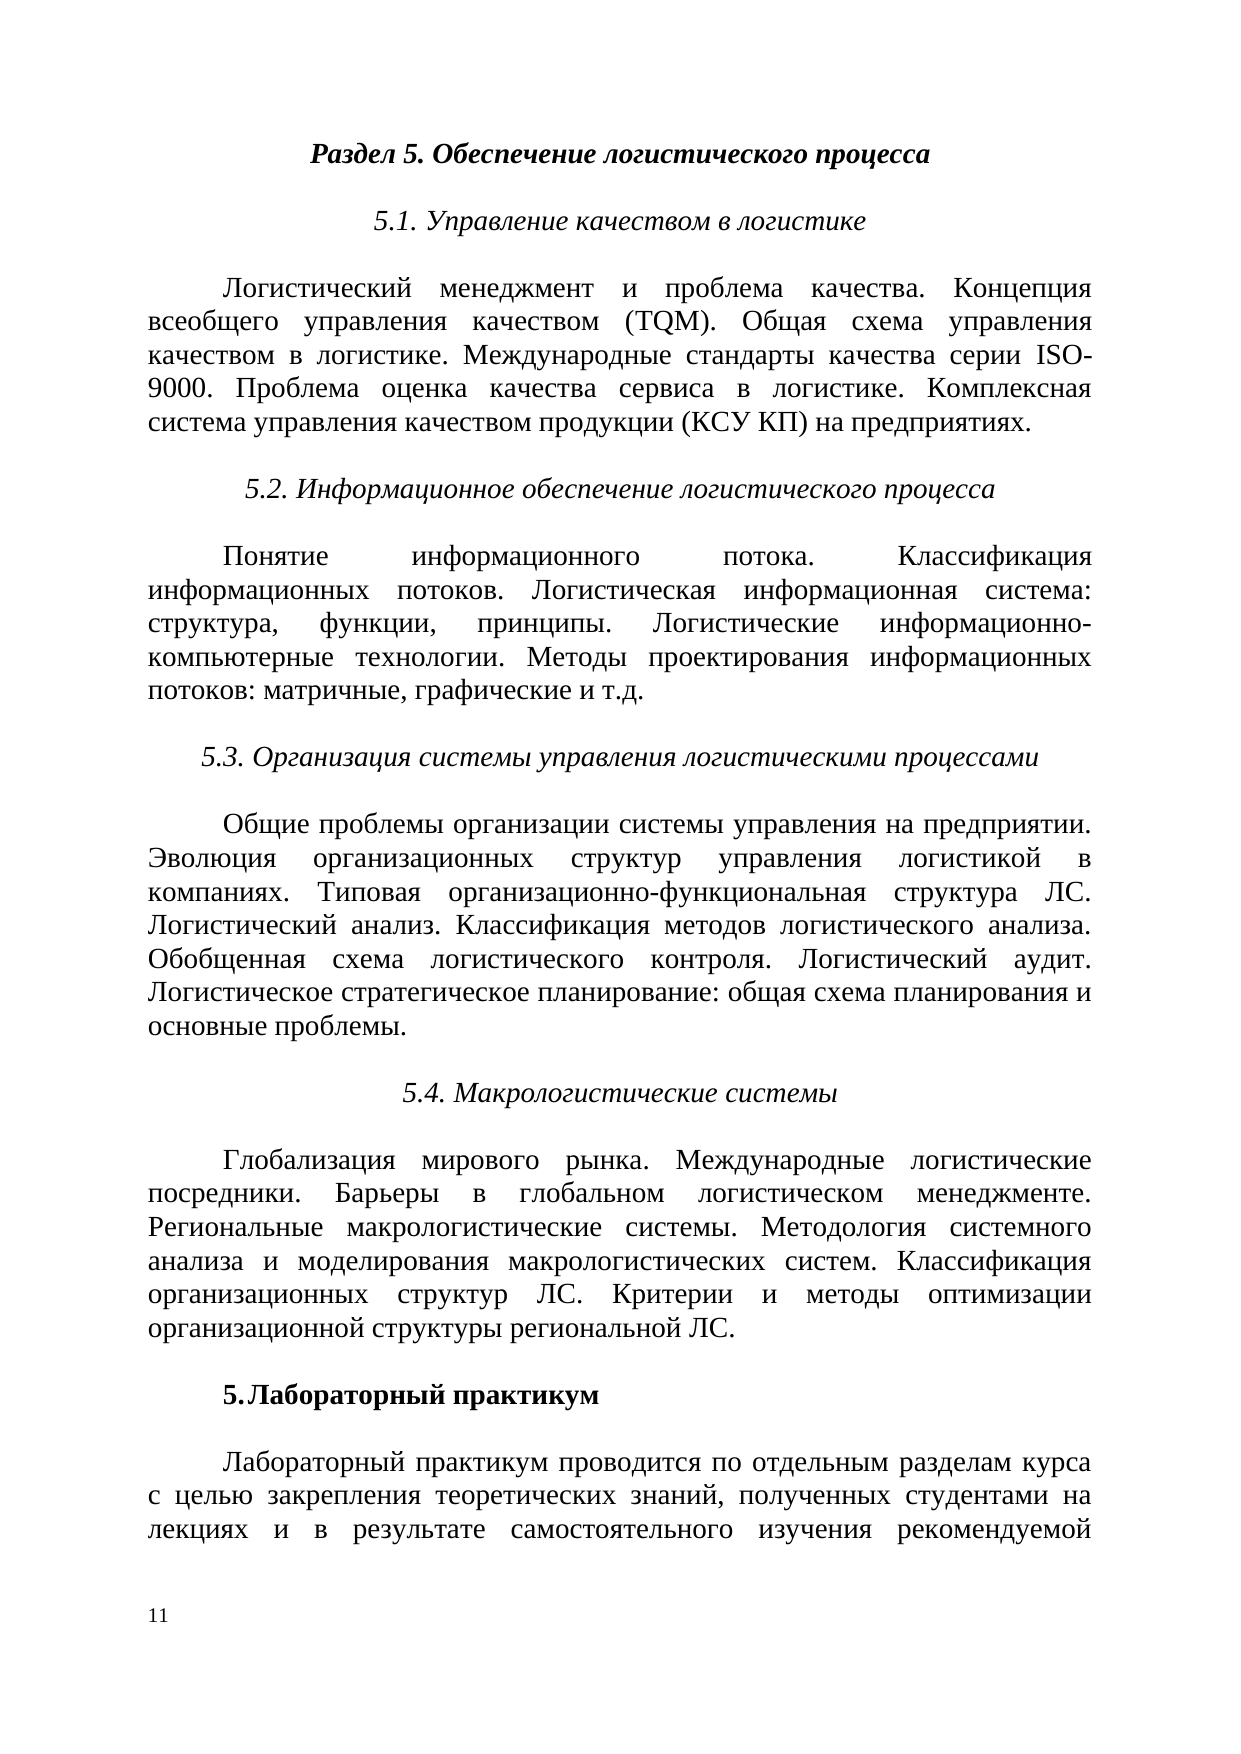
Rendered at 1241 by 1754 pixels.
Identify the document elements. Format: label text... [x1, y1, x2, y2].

text Логистический менеджмент и проблема качества. Концепция всеобщего управления качеством (TQM). Общая схема управления качеством в логистике. Международные стандарты качества серии ISO-9000. Проблема оценка качества сервиса в логистике. Комплексная система управления качеством продукции (КСУ КП) на предприятиях. [148, 270, 1092, 438]
text 5.3. Организация системы управления логистическими процессами [148, 739, 1092, 773]
text 5.1. Управление качеством в логистике [148, 203, 1092, 236]
subtitle Раздел 5. Обеспечение логистического процесса [148, 136, 1092, 169]
text 5.4. Макрологистические системы [148, 1075, 1092, 1108]
text Понятие информационного потока. Классификация информационных потоков. Логистическая информационная система: структура, функции, принципы. Логистические информационно-компьютерные технологии. Методы проектирования информационных потоков: матричные, графические и т.д. [148, 538, 1092, 706]
text 5.2. Информационное обеспечение логистического процесса [148, 471, 1092, 505]
subtitle Лабораторный практикум [148, 1377, 1092, 1410]
text Общие проблемы организации системы управления на предприятии. Эволюция организационных структур управления логистикой в компаниях. Типовая организационно-функциональная структура ЛС. Логистический анализ. Классификация методов логистического анализа. Обобщенная схема логистического контроля. Логистический аудит. Логистическое стратегическое планирование: общая схема планирования и основные проблемы. [148, 807, 1092, 1041]
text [148, 1444, 1092, 1544]
text Глобализация мирового рынка. Международные логистические посредники. Барьеры в глобальном логистическом менеджменте. Региональные макрологистические системы. Методология системного анализа и моделирования макрологистических систем. Классификация организационных структур ЛС. Критерии и методы оптимизации организационной структуры региональной ЛС. [148, 1142, 1092, 1343]
